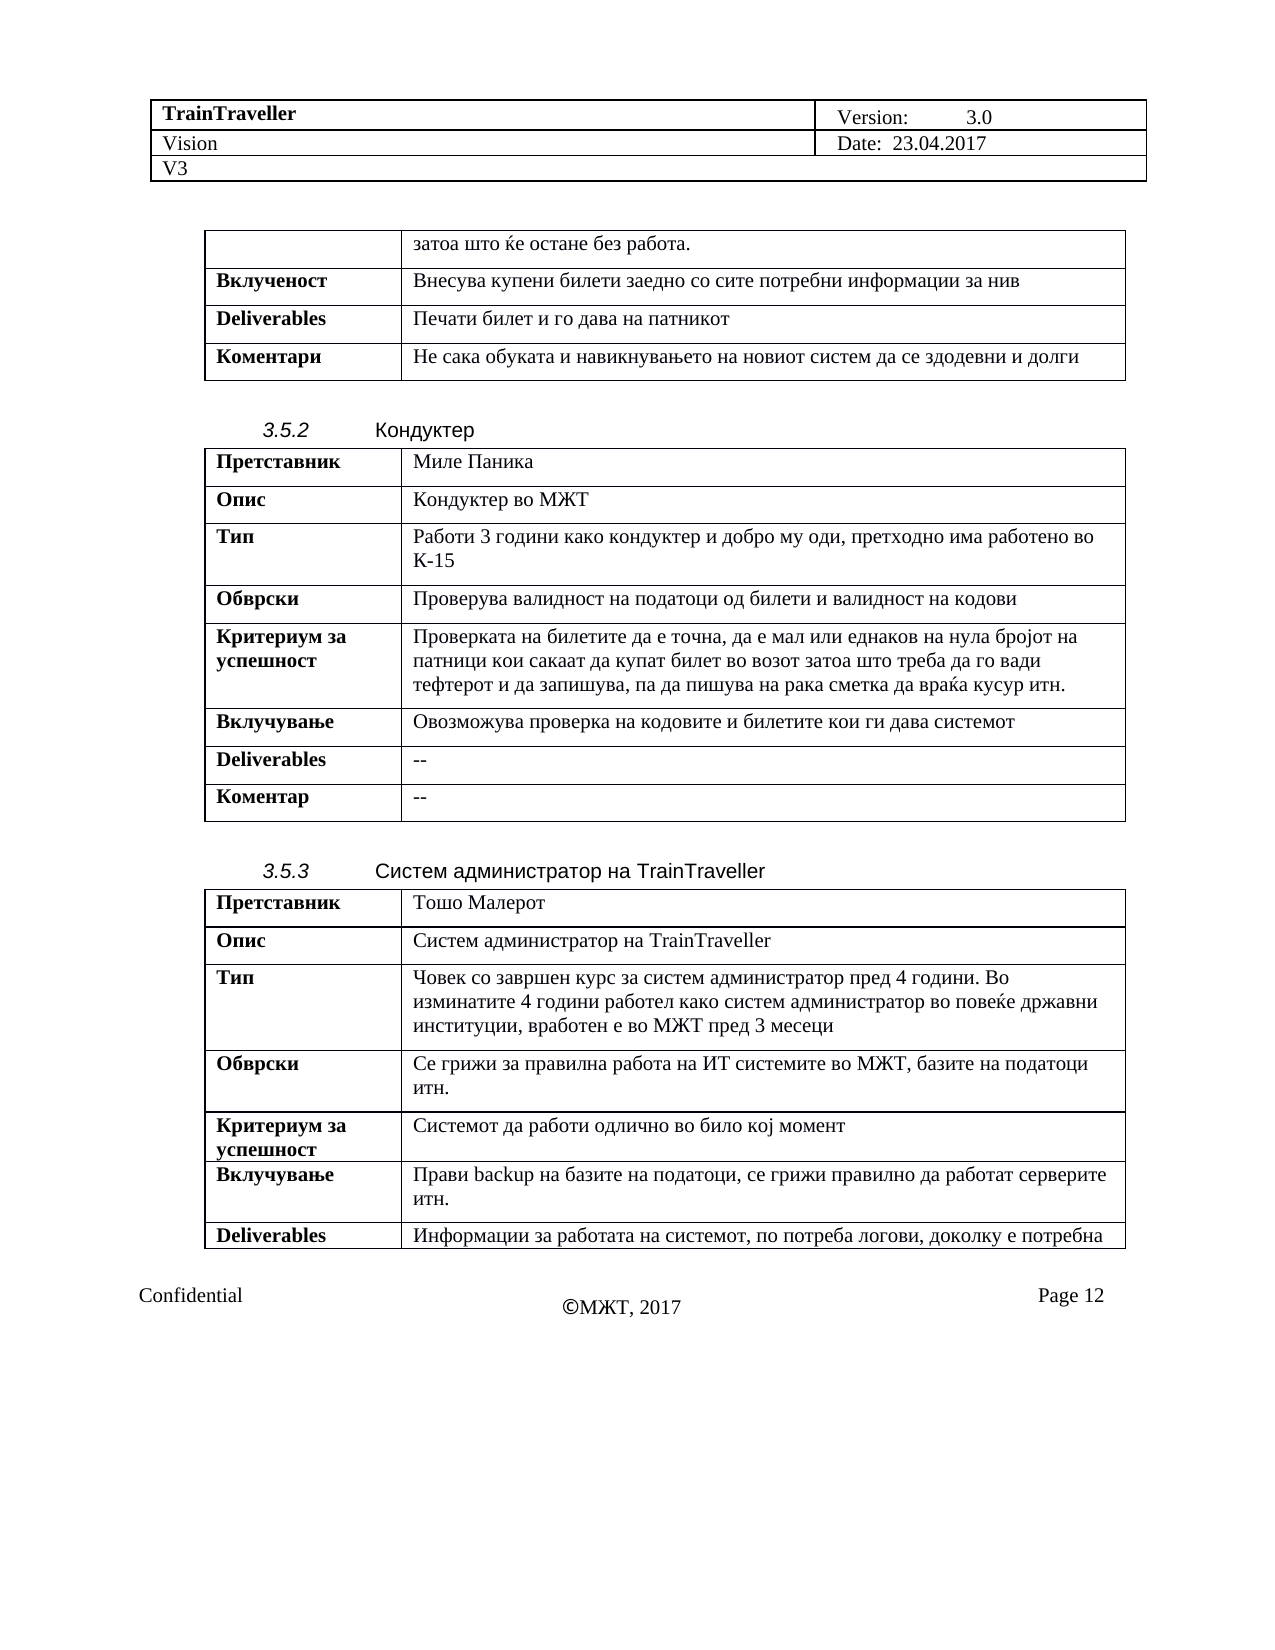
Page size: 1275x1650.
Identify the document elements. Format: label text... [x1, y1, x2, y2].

table_cell Проверката на билетите да е точна, да е мал или еднаков на нула бројот на патници кои сакаат да купат билет во возот затоа што треба да го вади тефтерот и да запишува, па да пишува на рака сметка да враќа кусур итн. [402, 624, 1125, 708]
table_cell Опис [206, 487, 401, 523]
table_cell Критериум за успешност [206, 624, 401, 708]
table_cell Вклучување [206, 1162, 401, 1222]
table_cell Опис [206, 928, 401, 964]
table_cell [402, 1223, 1125, 1247]
table_cell Проверува валидност на податоци од билети и валидност на кодови [402, 586, 1125, 622]
table_cell -- [402, 747, 1125, 783]
table_cell Тип [206, 965, 401, 1050]
table_cell Коментари [206, 344, 401, 380]
table_cell Прави backup на базите на податоци, се грижи правилно да работат серверите итн. [402, 1162, 1125, 1222]
table_header Тошо Малерот [402, 890, 1125, 926]
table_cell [206, 231, 401, 267]
table_cell Deliverables [206, 1223, 401, 1247]
table_cell Deliverables [206, 747, 401, 783]
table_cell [402, 231, 1125, 267]
table_cell Човек со завршен курс за систем администратор пред 4 години. Во изминатите 4 години работел како систем администратор во повеќе државни институции, вработен е во МЖТ пред 3 месеци [402, 965, 1125, 1050]
table_cell -- [402, 785, 1125, 821]
subtitle Кондуктер [262, 418, 1125, 442]
table_cell Обврски [206, 1051, 401, 1111]
subtitle Систем администратор на TrainTraveller [262, 859, 1125, 883]
table_header Миле Паника [402, 449, 1125, 486]
table_cell Кондуктер во МЖТ [402, 487, 1125, 523]
table_cell Систем администратор на TrainTraveller [402, 928, 1125, 964]
table_cell Се грижи за правилна работа на ИТ системите во МЖТ, базите на податоци итн. [402, 1051, 1125, 1111]
table_cell Вклучување [206, 709, 401, 746]
table_cell Тип [206, 524, 401, 585]
table_cell Овозможува проверка на кодовите и билетите кои ги дава системот [402, 709, 1125, 746]
table_cell Deliverables [206, 306, 401, 343]
table_cell Обврски [206, 586, 401, 622]
table_cell Коментар [206, 785, 401, 821]
table_cell Критериум за успешност [206, 1113, 401, 1161]
table_header Претставник [206, 449, 401, 486]
table_cell Печати билет и го дава на патникот [402, 306, 1125, 343]
table_header Претставник [206, 890, 401, 926]
table_cell Системот да работи одлично во било кој момент [402, 1113, 1125, 1161]
table_cell Работи 3 години како кондуктер и добро му оди, претходно има работено во К-15 [402, 524, 1125, 585]
table_cell Не сака обуката и навикнувањето на новиот систем да се здодевни и долги [402, 344, 1125, 380]
table_cell Внесува купени билети заедно со сите потребни информации за нив [402, 269, 1125, 305]
table_cell Вклученост [206, 269, 401, 305]
